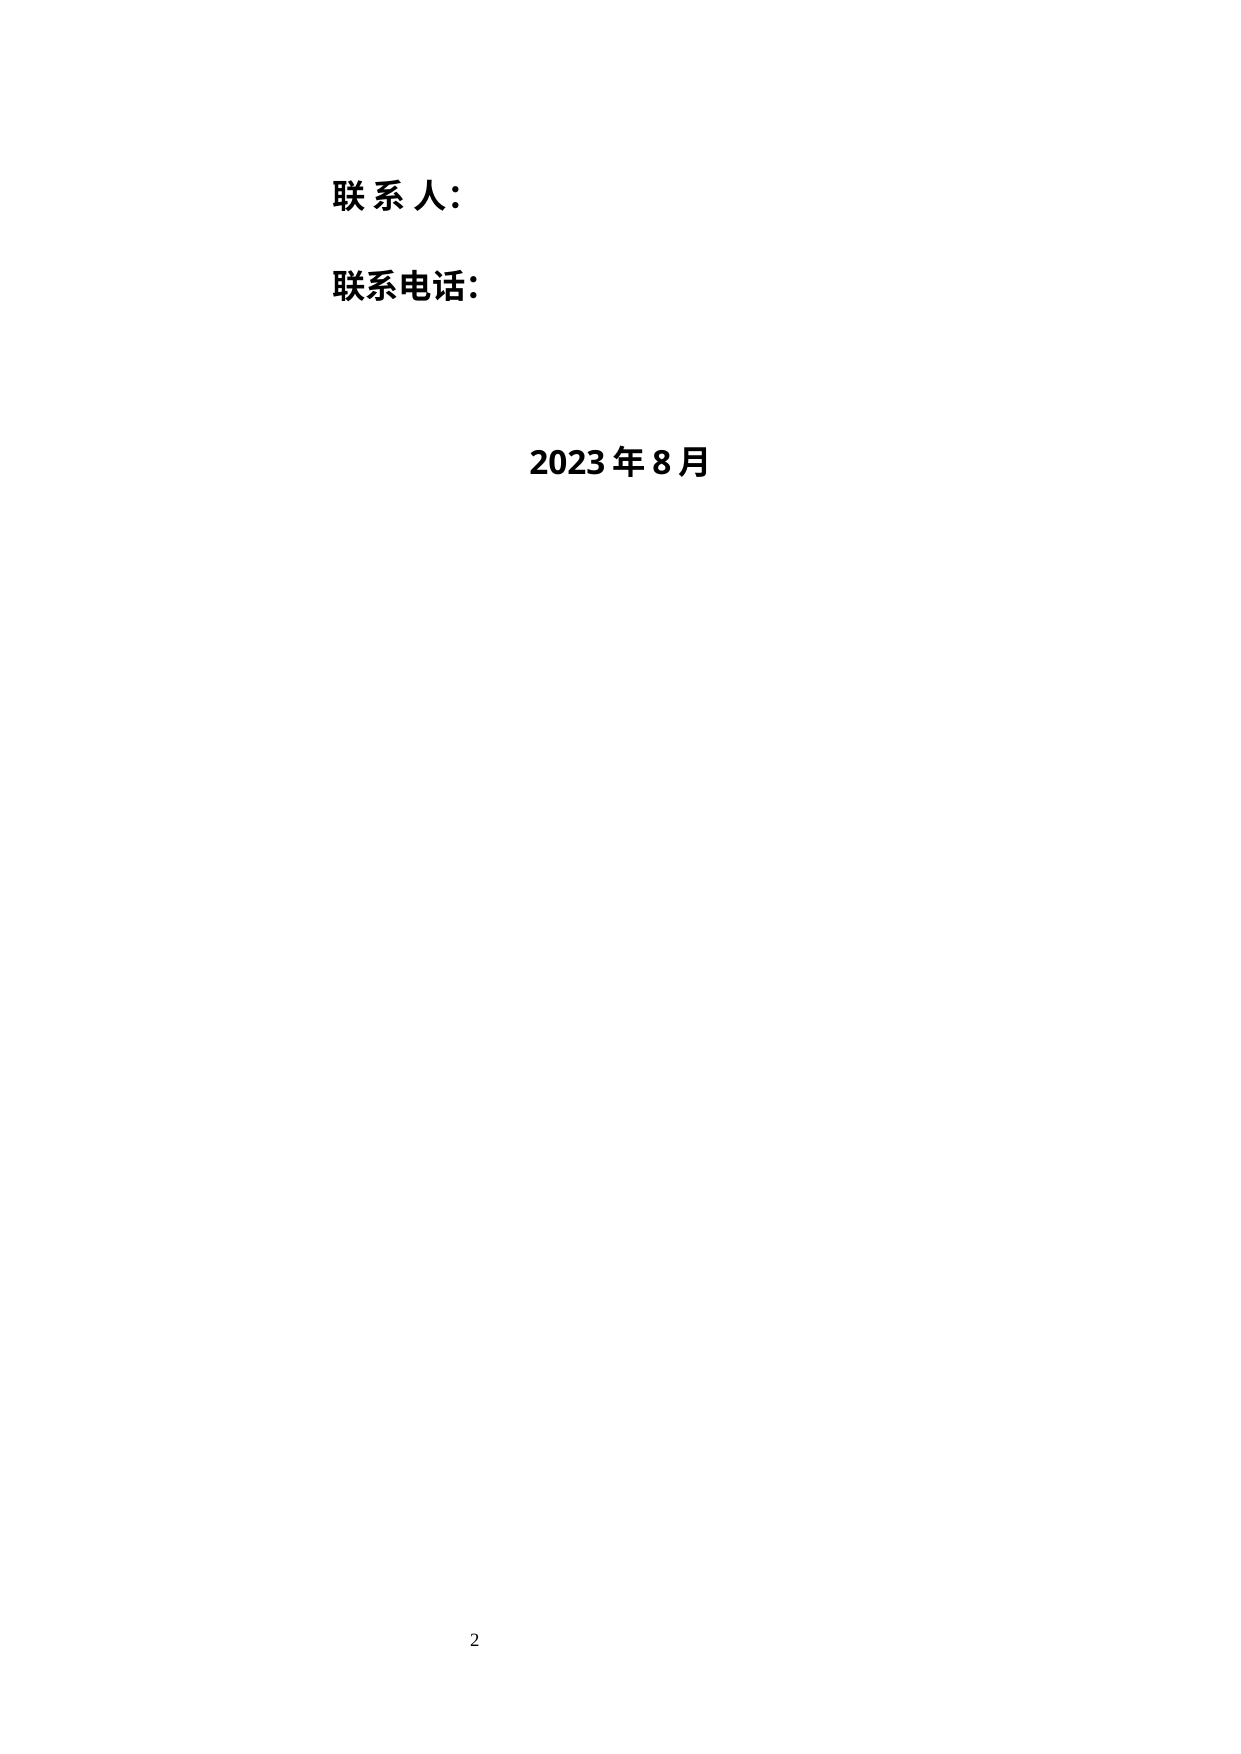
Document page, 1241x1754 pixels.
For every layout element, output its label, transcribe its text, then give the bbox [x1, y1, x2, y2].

text 联系电话： [187, 251, 1003, 316]
text 联 系 人： [187, 162, 1003, 227]
text 2023年8月 [187, 428, 1053, 493]
